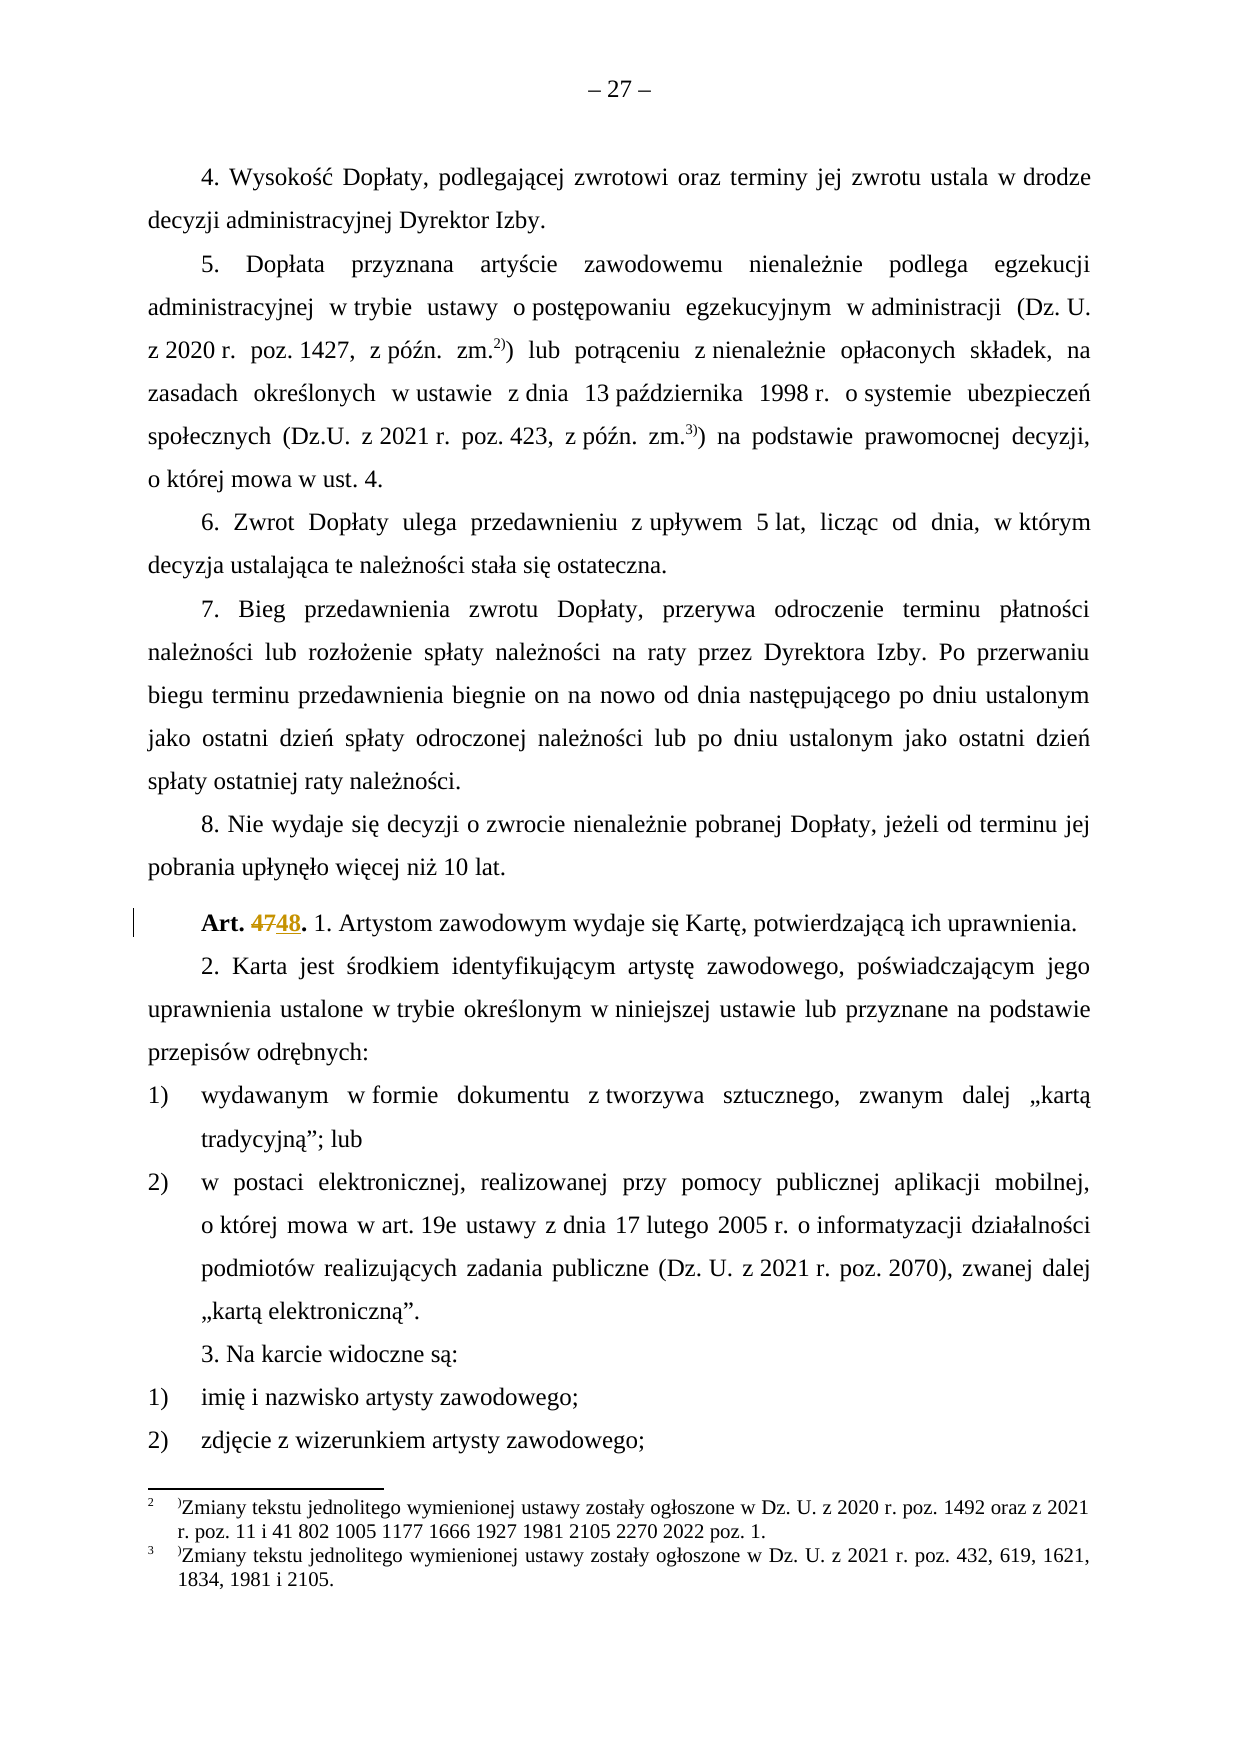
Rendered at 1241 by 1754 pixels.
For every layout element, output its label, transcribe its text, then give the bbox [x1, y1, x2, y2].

text 4. Wysokość Dopłaty, podlegającej zwrotowi oraz terminy jej zwrotu ustala w drodze decyzji administracyjnej Dyrektor Izby. [148, 162, 1091, 234]
text 1) wydawanym w formie dokumentu z tworzywa sztucznego, zwanym dalej „kartą tradycyjną”; lub [148, 1081, 1091, 1152]
text 8. Nie wydaje się decyzji o zwrocie nienależnie pobranej Dopłaty, jeżeli od terminu jej pobrania upłynęło więcej niż 10 lat. [148, 809, 1091, 881]
text 3. Na karcie widoczne są: [148, 1339, 1091, 1368]
text 6. Zwrot Dopłaty ulega przedawnieniu z upływem 5 lat, licząc od dnia, w którym decyzja ustalająca te należności stała się ostateczna. [148, 507, 1091, 579]
text 2. Karta jest środkiem identyfikującym artystę zawodowego, poświadczającym jego uprawnienia ustalone w trybie określonym w niniejszej ustawie lub przyznane na podstawie przepisów odrębnych: [148, 951, 1091, 1066]
text 5. Dopłata przyznana artyście zawodowemu nienależnie podlega egzekucji administracyjnej w trybie ustawy o postępowaniu egzekucyjnym w administracji (Dz. U. z 2020 r. poz. 1427, z późn. zm.)) lub potrąceniu z nienależnie opłaconych składek, na zasadach określonych w ustawie z dnia 13 października 1998 r. o systemie ubezpieczeń społecznych (Dz.U. z 2021 r. poz. 423, z późn. zm.)) na podstawie prawomocnej decyzji, o której mowa w ust. 4. [148, 249, 1091, 493]
text Art. . 1. Artystom zawodowym wydaje się Kartę, potwierdzającą ich uprawnienia. [148, 908, 1091, 937]
text 2) zdjęcie z wizerunkiem artysty zawodowego; [148, 1426, 1091, 1454]
text 7. Bieg przedawnienia zwrotu Dopłaty, przerywa odroczenie terminu płatności należności lub rozłożenie spłaty należności na raty przez Dyrektora Izby. Po przerwaniu biegu terminu przedawnienia biegnie on na nowo od dnia następującego po dniu ustalonym jako ostatni dzień spłaty odroczonej należności lub po dniu ustalonym jako ostatni dzień spłaty ostatniej raty należności. [148, 594, 1091, 795]
text 1) imię i nazwisko artysty zawodowego; [148, 1382, 1091, 1411]
text 2) w postaci elektronicznej, realizowanej przy pomocy publicznej aplikacji mobilnej, o której mowa w art. 19e ustawy z dnia 17 lutego 2005 r. o informatyzacji działalności podmiotów realizujących zadania publiczne (Dz. U. z 2021 r. poz. 2070), zwanej dalej „kartą elektroniczną”. [148, 1167, 1091, 1325]
